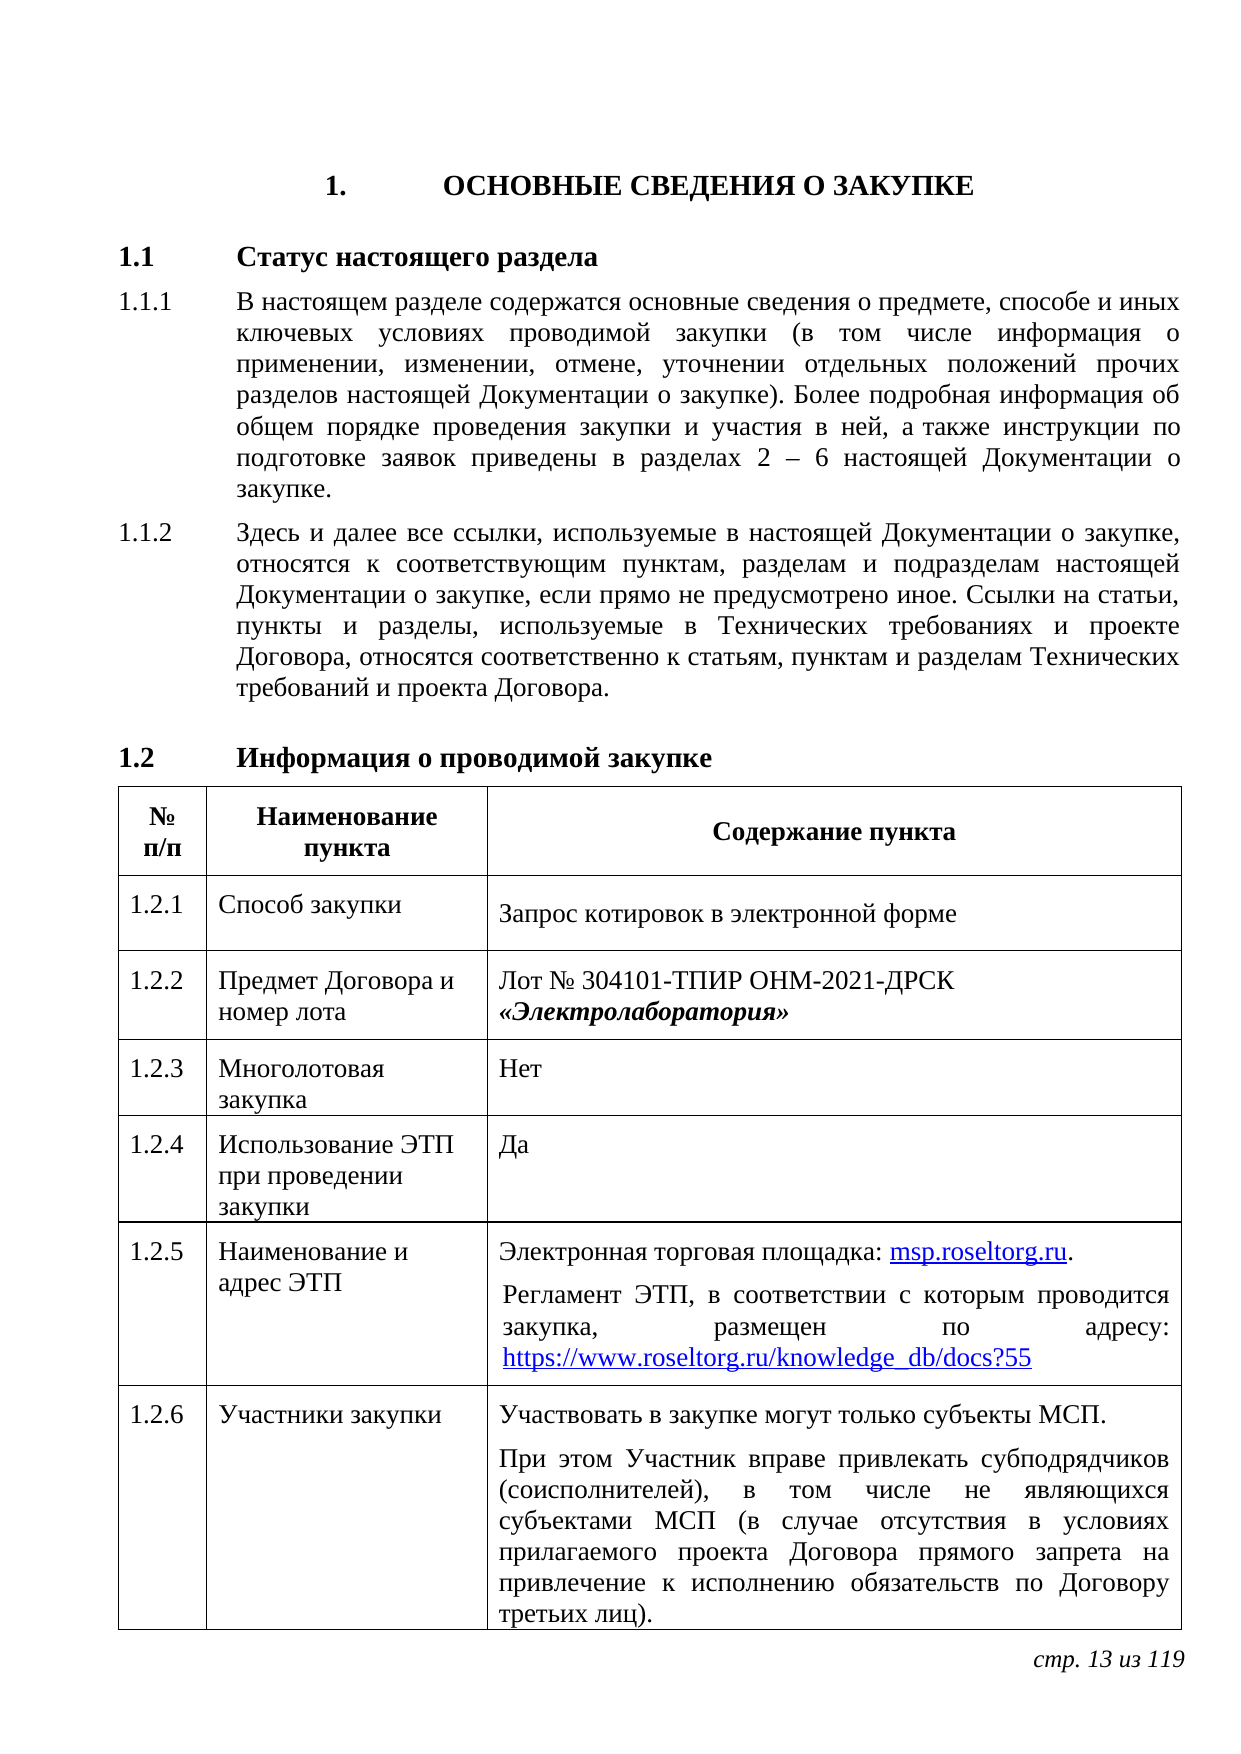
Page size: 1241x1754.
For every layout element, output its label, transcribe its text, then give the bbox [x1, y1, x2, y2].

table_header Содержание пункта [488, 787, 1181, 874]
table_cell Электронная торговая площадка: msp.roseltorg.ru. Регламент ЭТП, в соответствии с которым проводится закупка, размещен по адресу: https://www.roseltorg.ru/knowledge_db/docs?55 [488, 1223, 1181, 1384]
subtitle ОСНОВНЫЕ СВЕДЕНИЯ О ЗАКУПКЕ [118, 168, 1181, 202]
table_cell [119, 876, 206, 950]
table_cell Многолотовая закупка [207, 1040, 487, 1114]
table_header Наименование пункта [207, 787, 487, 874]
table_cell Нет [488, 1040, 1181, 1114]
table_cell Да [488, 1116, 1181, 1221]
table_cell Лот № 304101-ТПИР ОНМ-2021-ДРСК «Электролаборатория» [488, 951, 1181, 1039]
table_cell [119, 1116, 206, 1221]
table_cell [119, 1223, 206, 1384]
table_cell [119, 1386, 206, 1629]
table_cell Предмет Договора и номер лота [207, 951, 487, 1039]
table_cell [119, 1040, 206, 1114]
table_cell Участники закупки [207, 1386, 487, 1629]
table_cell Участвовать в закупке могут только субъекты МСП. При этом Участник вправе привлекать субподрядчиков (соисполнителей), в том числе не являющихся субъектами МСП (в случае отсутствия в условиях прилагаемого проекта Договора прямого запрета на привлечение к исполнению обязательств по Договору третьих лиц). [488, 1386, 1181, 1629]
table_cell Запрос котировок в электронной форме [488, 876, 1181, 950]
table_cell [119, 951, 206, 1039]
list В настоящем разделе содержатся основные сведения о предмете, способе и иных ключевых условиях проводимой закупки (в том числе информация о применении, изменении, отмене, уточнении отдельных положений прочих разделов настоящей Документации о закупке). Более подробная информация об общем порядке проведения закупки и участия в ней, а также инструкции по подготовке заявок приведены в разделах 2 – 6 настоящей Документации о закупке. [118, 285, 1181, 503]
table_cell Способ закупки [207, 876, 487, 950]
table_header № п/п [119, 787, 206, 874]
subtitle Информация о проводимой закупке [118, 740, 1181, 774]
table_cell Наименование и адрес ЭТП [207, 1223, 487, 1384]
subtitle Статус настоящего раздела [118, 239, 1181, 273]
table_cell Использование ЭТП при проведении закупки [207, 1116, 487, 1221]
list Здесь и далее все ссылки, используемые в настоящей Документации о закупке, относятся к соответствующим пунктам, разделам и подразделам настоящей Документации о закупке, если прямо не предусмотрено иное. Ссылки на статьи, пункты и разделы, используемые в Технических требованиях и проекте Договора, относятся соответственно к статьям, пунктам и разделам Технических требований и проекта Договора. [118, 516, 1181, 703]
